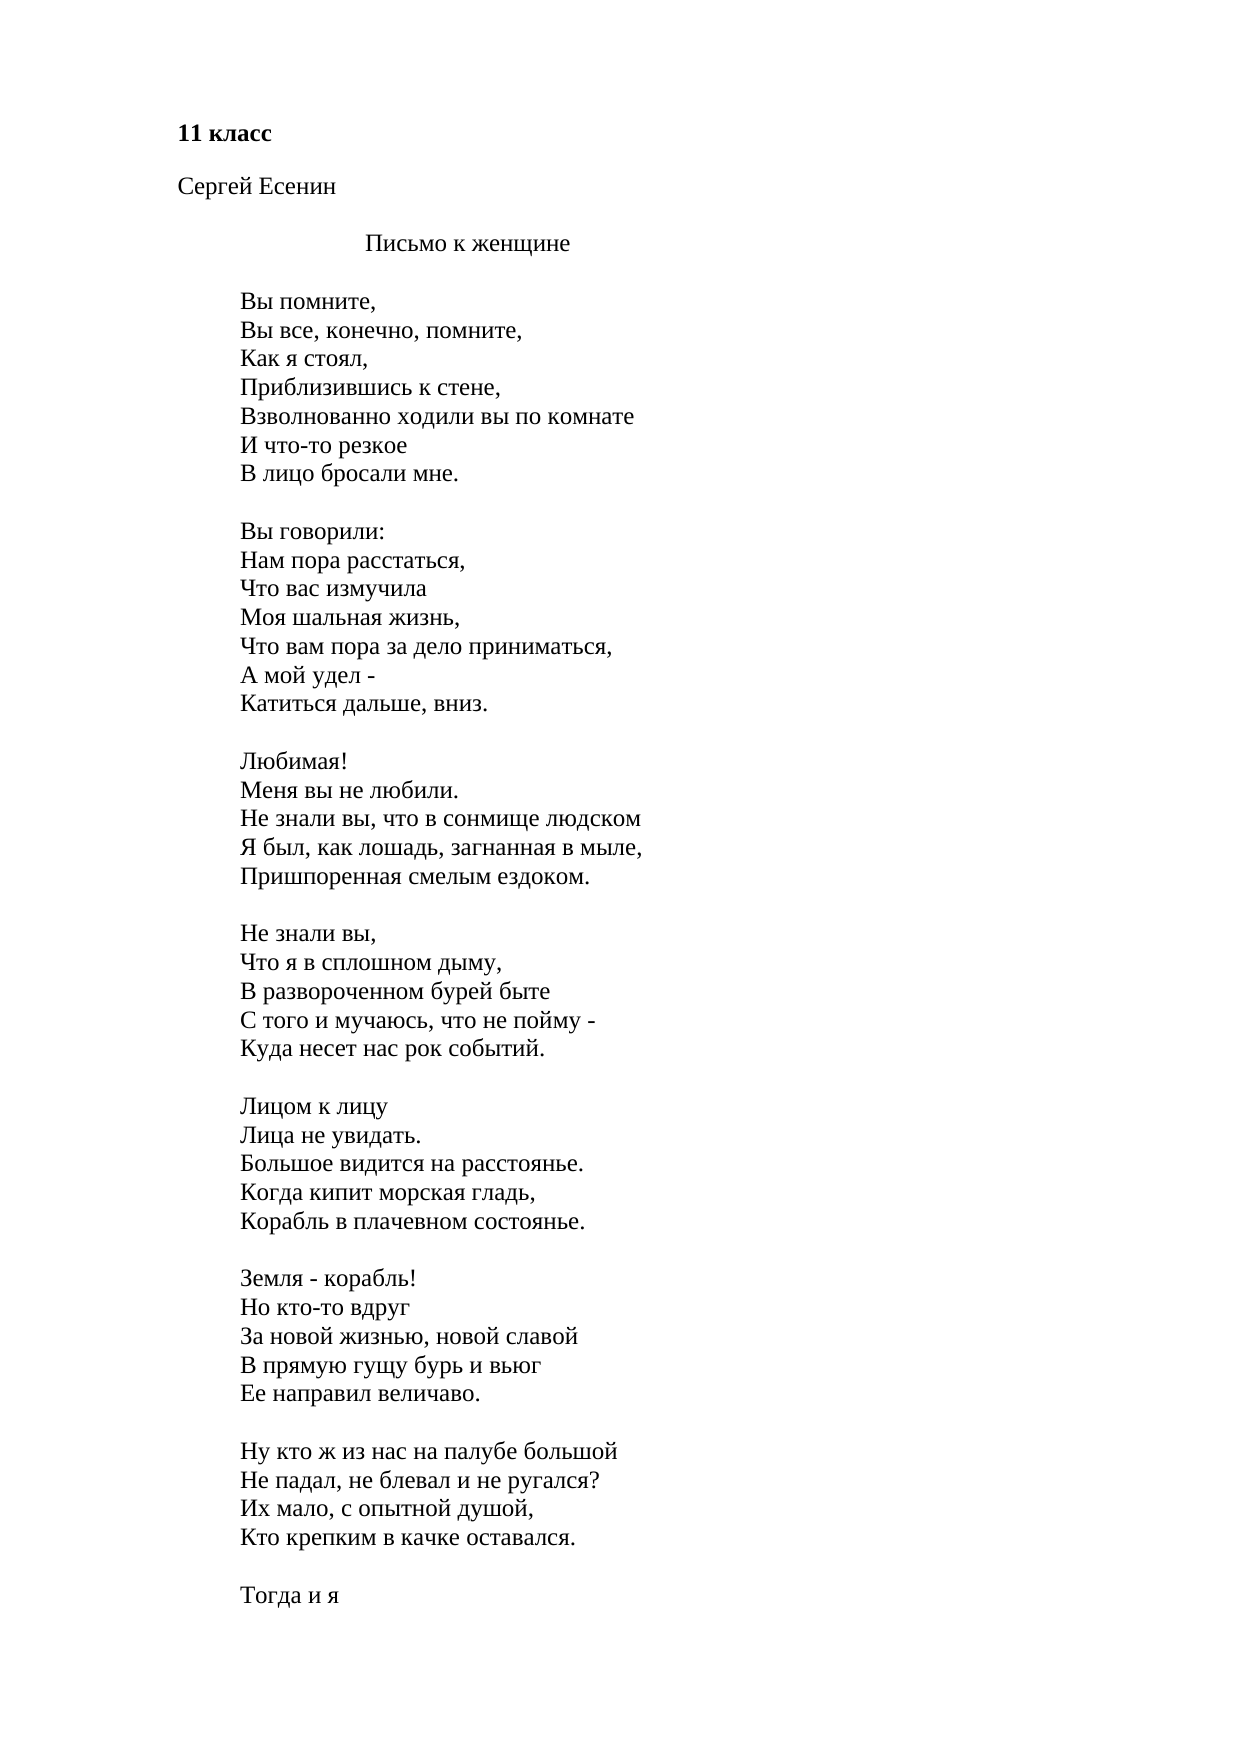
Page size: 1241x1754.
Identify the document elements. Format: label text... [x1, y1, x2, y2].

text Корабль в плачевном состоянье. [177, 1206, 1152, 1235]
text Что вас измучила [177, 573, 1152, 602]
text Что я в сплошном дыму, [177, 947, 1152, 976]
text Вы говорили: [177, 516, 1152, 545]
text Лицом к лицу [177, 1091, 1152, 1120]
text Письмо к женщине [177, 228, 1152, 257]
text С того и мучаюсь, что не пойму - [177, 1005, 1152, 1033]
text Ее направил величаво. [177, 1378, 1152, 1407]
text Не знали вы, что в сонмище людском [177, 803, 1152, 832]
text Сергей Есенин [177, 171, 1152, 200]
text Но кто-то вдруг [177, 1292, 1152, 1321]
text В прямую гущу бурь и вьюг [177, 1350, 1152, 1378]
text Вы все, конечно, помните, [177, 315, 1152, 343]
text Я был, как лошадь, загнанная в мыле, [177, 832, 1152, 861]
text А мой удел - [177, 660, 1152, 688]
text Пришпоренная смелым ездоком. [177, 861, 1152, 890]
text Когда кипит морская гладь, [177, 1177, 1152, 1206]
text Нам пора расстаться, [177, 545, 1152, 573]
text Куда несет нас рок событий. [177, 1033, 1152, 1062]
text В развороченном бурей быте [177, 976, 1152, 1005]
text Их мало, с опытной душой, [177, 1493, 1152, 1522]
text Меня вы не любили. [177, 775, 1152, 803]
text Приблизившись к стене, [177, 372, 1152, 401]
text Лица не увидать. [177, 1120, 1152, 1148]
text Ну кто ж из нас на палубе большой [177, 1436, 1152, 1465]
text Земля - корабль! [177, 1263, 1152, 1292]
text Любимая! [177, 746, 1152, 775]
text Не падал, не блевал и не ругался? [177, 1465, 1152, 1493]
text Кто крепким в качке оставался. [177, 1522, 1152, 1551]
text И что-то резкое [177, 430, 1152, 458]
text Тогда и я [177, 1580, 1152, 1608]
text В лицо бросали мне. [177, 458, 1152, 487]
text Взволнованно ходили вы по комнате [177, 401, 1152, 430]
text Что вам пора за дело приниматься, [177, 631, 1152, 660]
text Большое видится на расстоянье. [177, 1148, 1152, 1177]
text Моя шальная жизнь, [177, 602, 1152, 631]
text 11 класс [177, 118, 1152, 147]
text Вы помните, [177, 286, 1152, 315]
text За новой жизнью, новой славой [177, 1321, 1152, 1350]
text Как я стоял, [177, 343, 1152, 372]
text Катиться дальше, вниз. [177, 688, 1152, 717]
text Не знали вы, [177, 918, 1152, 947]
